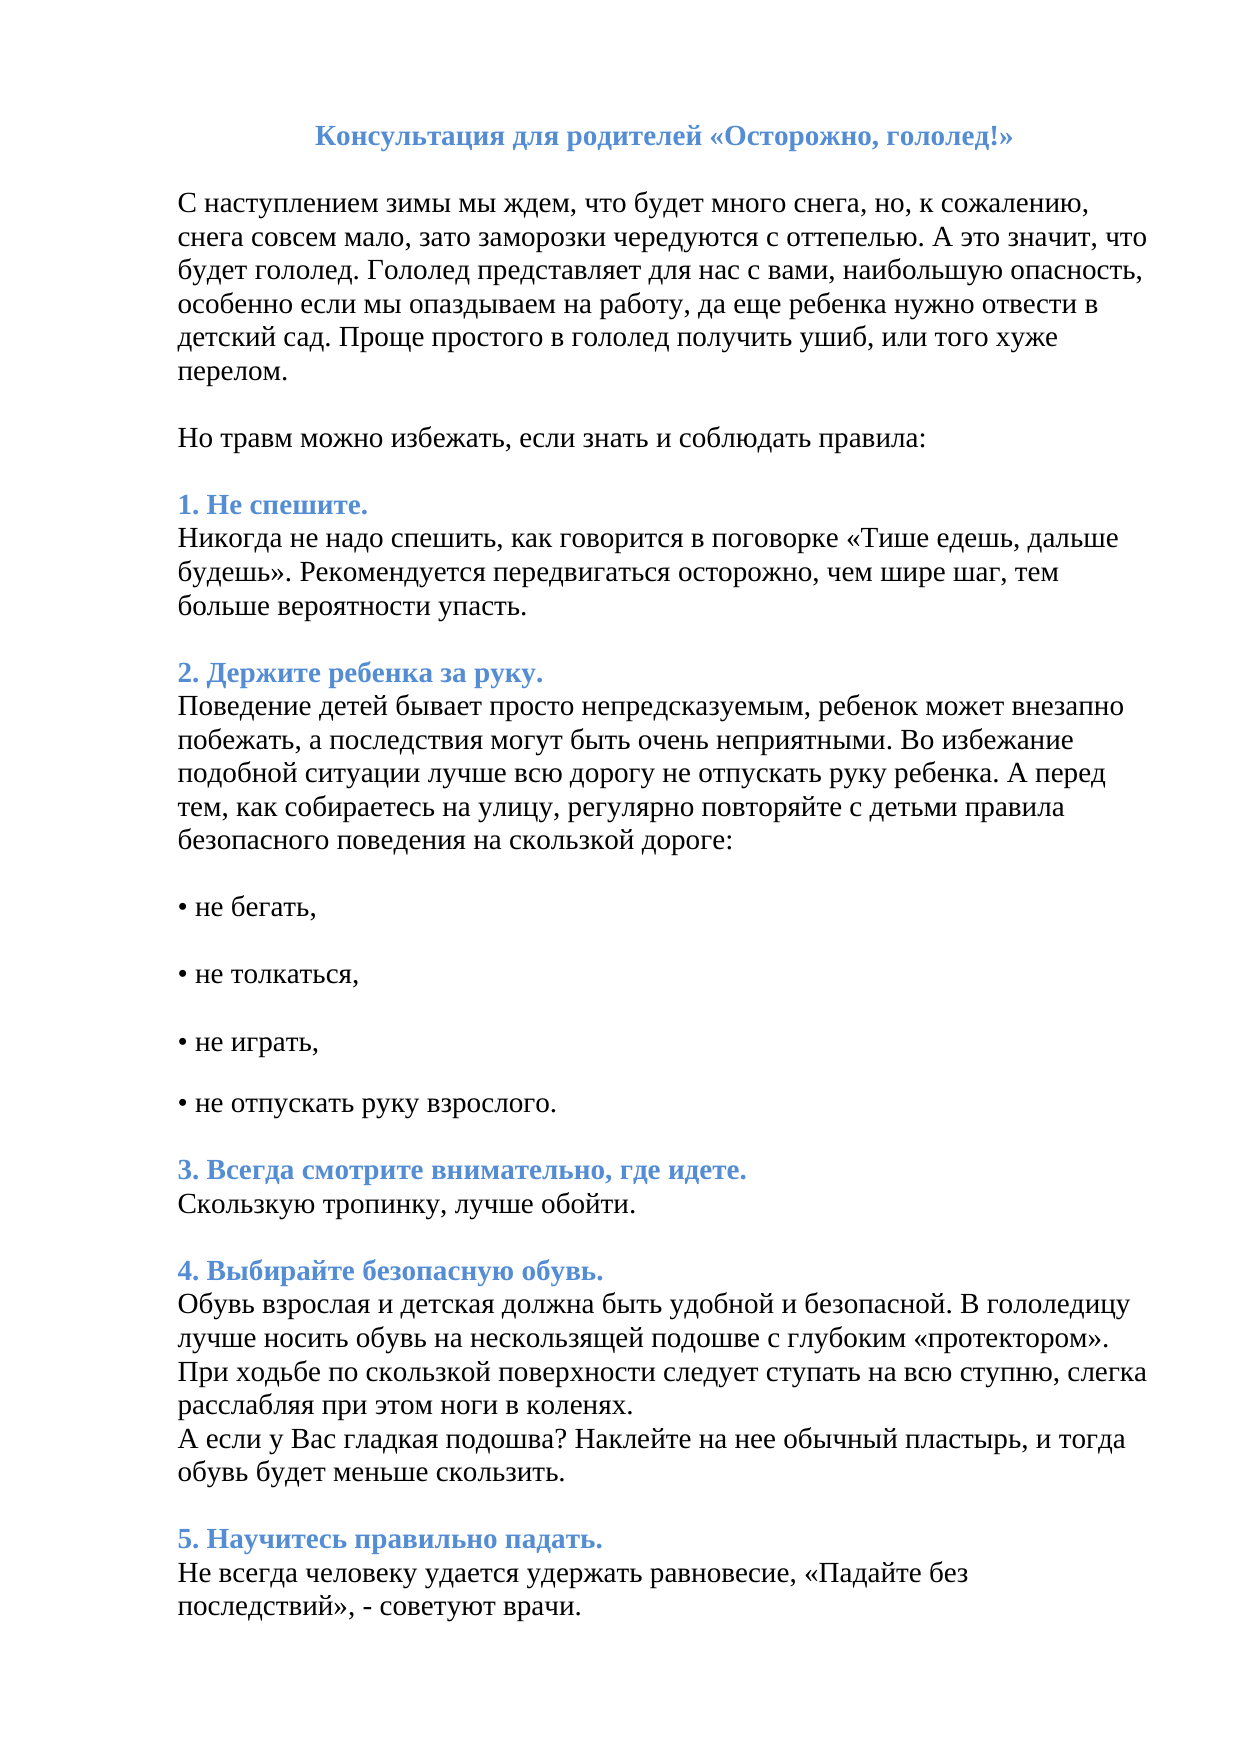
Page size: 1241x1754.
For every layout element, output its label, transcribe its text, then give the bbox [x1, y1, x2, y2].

text 4. Выбирайте безопасную обувь. [177, 1253, 1152, 1287]
text 5. Научитесь правильно падать. [177, 1521, 1152, 1555]
text Никогда не надо спешить, как говорится в поговорке «Тише едешь, дальше будешь». Рекомендуется передвигаться осторожно, чем шире шаг, тем больше вероятности упасть. [177, 521, 1152, 621]
text 1. Не спешите. [177, 487, 1152, 521]
text • не играть, [177, 1024, 1152, 1057]
text 3. Всегда смотрите внимательно, где идете. [177, 1152, 1152, 1186]
text Но травм можно избежать, если знать и соблюдать правила: [177, 420, 1152, 453]
text • не толкаться, [177, 957, 1152, 990]
text 2. Держите ребенка за руку. [177, 655, 1152, 688]
text Скользкую тропинку, лучше обойти. [177, 1186, 1152, 1219]
text • не отпускать руку взрослого. [177, 1085, 1152, 1119]
text С наступлением зимы мы ждем, что будет много снега, но, к сожалению, снега совсем мало, зато заморозки чередуются с оттепелью. А это значит, что будет гололед. Гололед представляет для нас с вами, наибольшую опасность, особенно если мы опаздываем на работу, да еще ребенка нужно отвести в детский сад. Проще простого в гололед получить ушиб, или того хуже перелом. [177, 185, 1152, 386]
text • не бегать, [177, 889, 1152, 923]
text Поведение детей бывает просто непредсказуемым, ребенок может внезапно побежать, а последствия могут быть очень неприятными. Во избежание подобной ситуации лучше всю дорогу не отпускать руку ребенка. А перед тем, как собираетесь на улицу, регулярно повторяйте с детьми правила безопасного поведения на скользкой дороге: [177, 688, 1152, 856]
text А если у Вас гладкая подошва? Наклейте на нее обычный пластырь, и тогда обувь будет меньше скользить. [177, 1421, 1152, 1488]
text Не всегда человеку удается удержать равновесие, «Падайте без последствий», - советуют врачи. [177, 1555, 1152, 1622]
text Консультация для родителей «Осторожно, гололед!» [177, 118, 1152, 152]
text Обувь взрослая и детская должна быть удобной и безопасной. В гололедицу лучше носить обувь на нескользящей подошве с глубоким «протектором». При ходьбе по скользкой поверхности следует ступать на всю ступню, слегка расслабляя при этом ноги в коленях. [177, 1287, 1152, 1421]
